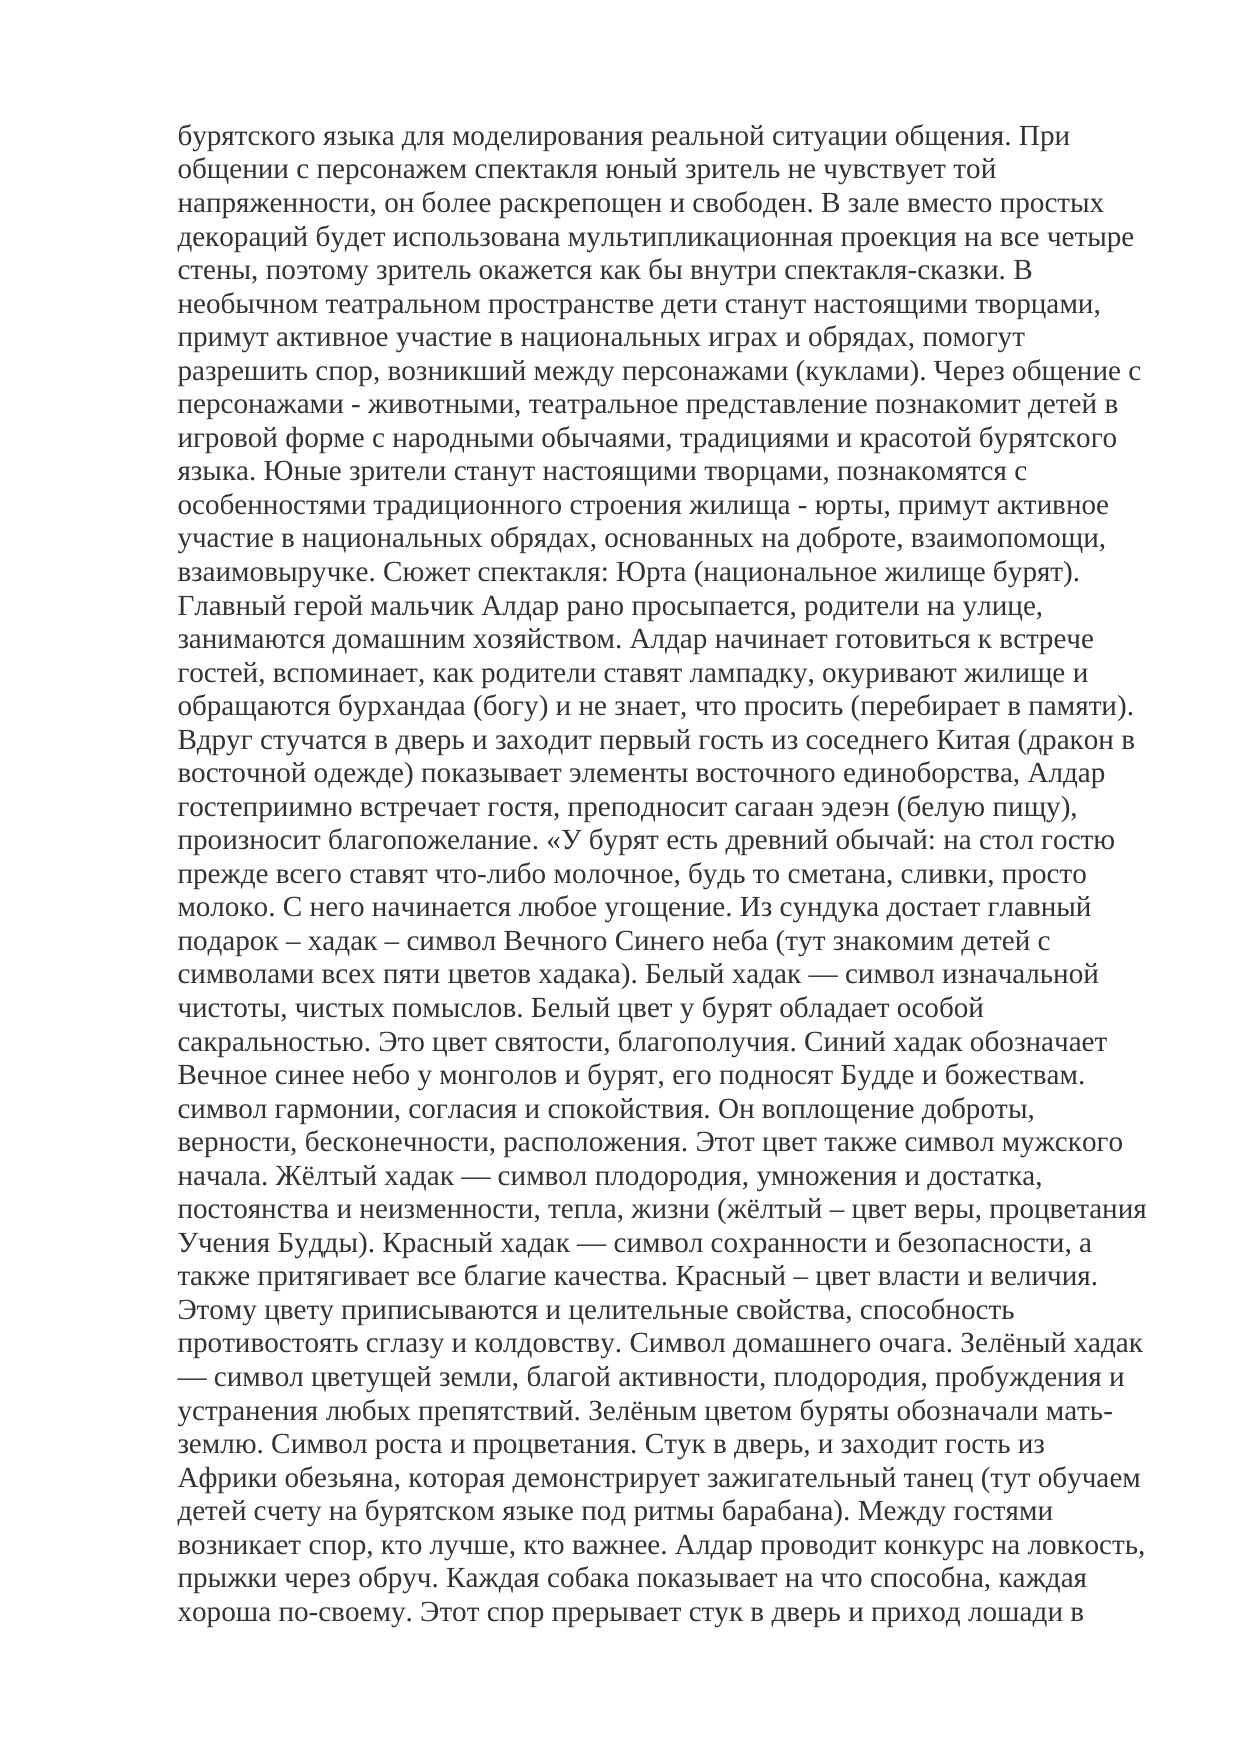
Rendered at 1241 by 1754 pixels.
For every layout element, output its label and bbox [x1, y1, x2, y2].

text [177, 118, 1152, 1627]
